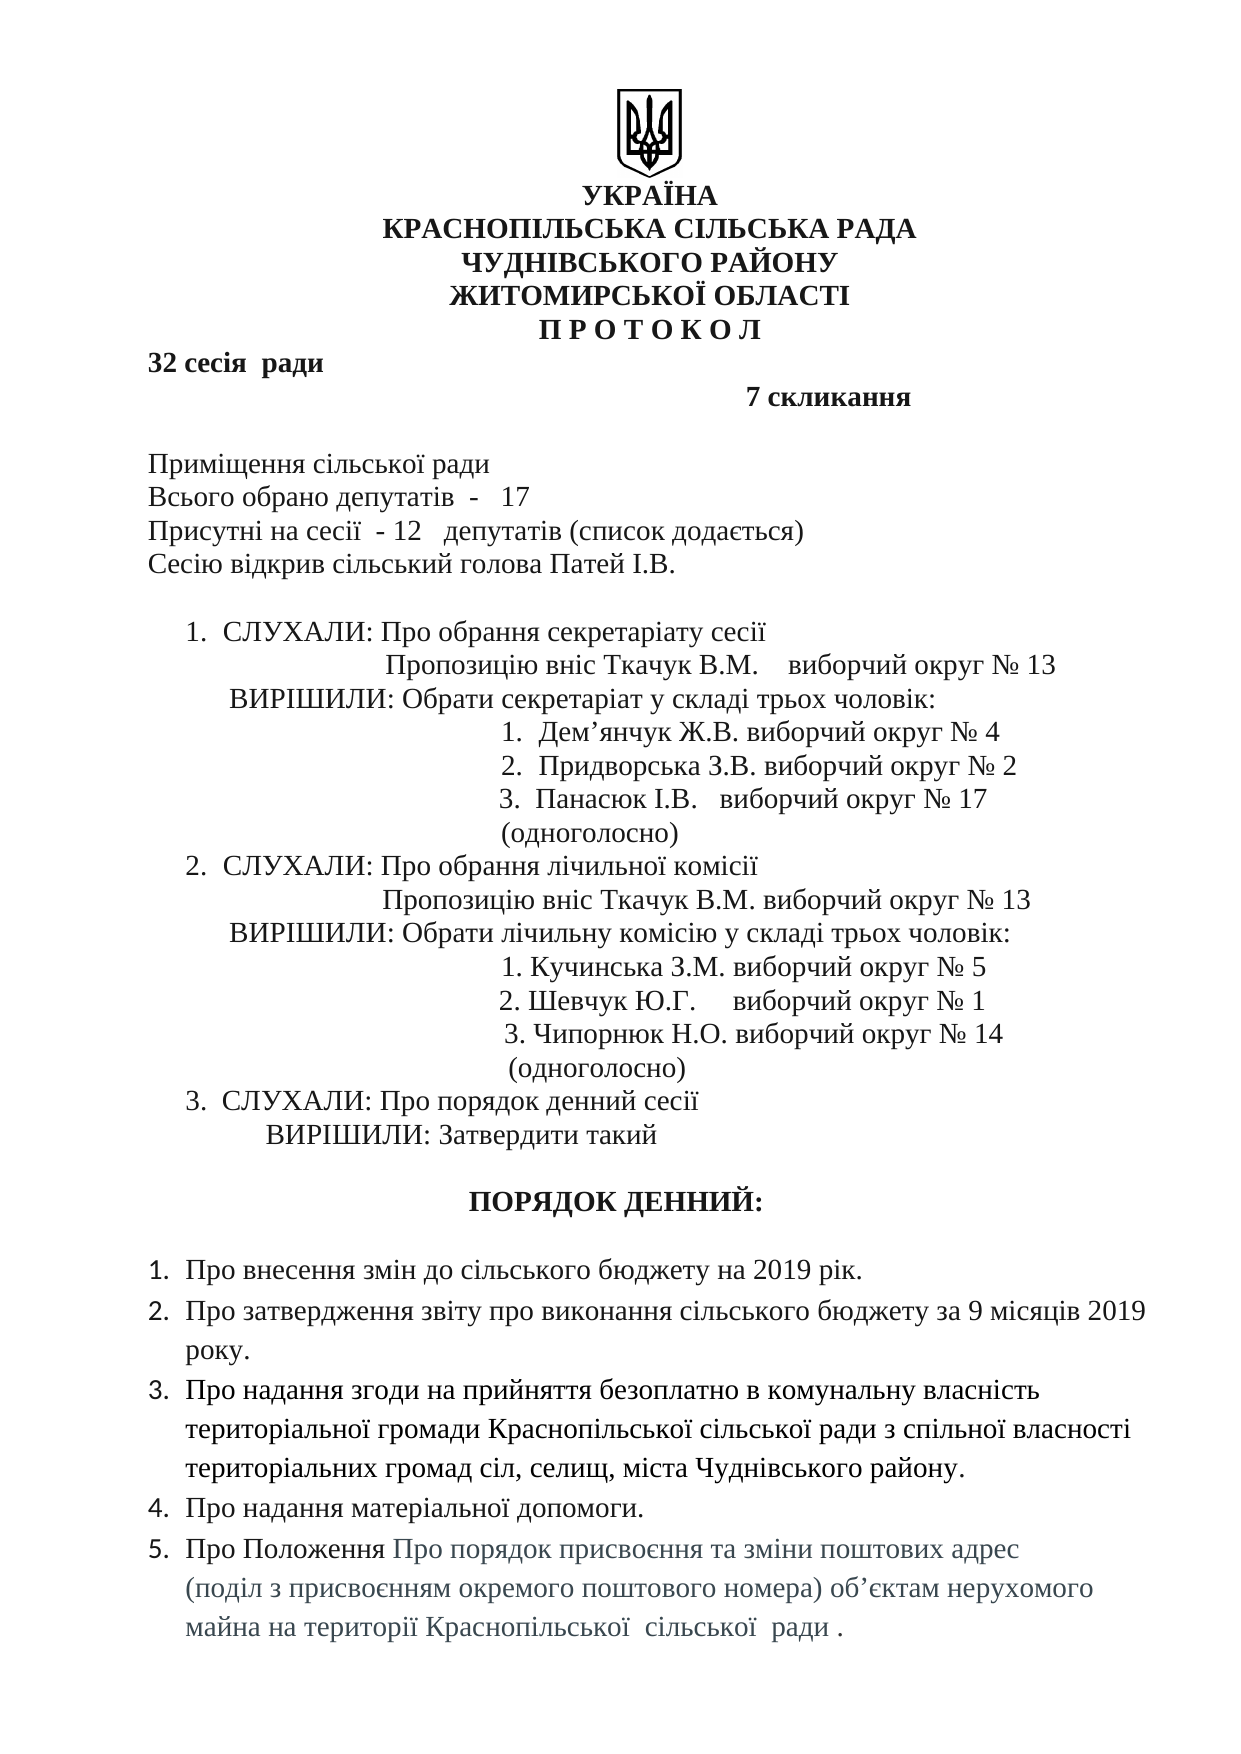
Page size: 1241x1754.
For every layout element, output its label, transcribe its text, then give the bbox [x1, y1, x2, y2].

text П Р О Т О К О Л [148, 312, 1152, 345]
text 32 сесія ради [148, 345, 1152, 379]
text Всього обрано депутатів - 17 [148, 479, 1152, 513]
text 1. Кучинська З.М. виборчий округ № 5 [501, 949, 1152, 983]
list СЛУХАЛИ: Про обрання секретаріату сесії [185, 614, 1152, 647]
list Про затвердження звіту про виконання сільського бюджету за 9 місяців 2019 року. [148, 1292, 1152, 1366]
text Приміщення сільської ради [148, 446, 1152, 479]
picture [616, 88, 683, 178]
text 3. Чипорнюк Н.О. виборчий округ № 14 [110, 1016, 1152, 1050]
text (одноголосно) [501, 815, 1152, 848]
text ПОРЯДОК ДЕННИЙ: [148, 1184, 1152, 1217]
text УКРАЇНА [148, 178, 1152, 211]
text Пропозицію вніс Ткачук В.М. виборчий округ № 13 [185, 882, 1152, 916]
list Про внесення змін до сільського бюджету на 2019 рік. [148, 1251, 1152, 1287]
list Про надання згоди на прийняття безоплатно в комунальну власність територіальної громади Краснопільської сільської ради з спільної власності територіальних громад сіл, селищ, міста Чуднівського району. [148, 1371, 1152, 1484]
text Пропозицію вніс Ткачук В.М. виборчий округ № 13 [185, 647, 1152, 681]
text (одноголосно) [501, 1050, 1152, 1083]
text Присутні на сесії - 12 депутатів (список додається) [148, 513, 1152, 547]
text ЖИТОМИРСЬКОЇ ОБЛАСТІ [148, 278, 1152, 312]
text 2. Шевчук Ю.Г. виборчий округ № 1 [185, 983, 1152, 1016]
text ВИРІШИЛИ: Обрати секретаріат у складі трьох чоловік: [185, 681, 1152, 714]
text 7 скликання [148, 379, 1152, 412]
text КРАСНОПІЛЬСЬКА СІЛЬСЬКА РАДА [148, 211, 1152, 245]
text ВИРІШИЛИ: Обрати лічильну комісію у складі трьох чоловік: [185, 916, 1152, 949]
list Придворська З.В. виборчий округ № 2 [501, 748, 1152, 781]
text 3. СЛУХАЛИ: Про порядок денний сесії [185, 1083, 1152, 1117]
text ВИРІШИЛИ: Затвердити такий [185, 1117, 1152, 1150]
text Сесію відкрив сільський голова Патей І.В. [148, 547, 1152, 580]
list Дем’янчук Ж.В. виборчий округ № 4 [501, 714, 1152, 748]
list Про надання матеріальної допомоги. [148, 1489, 1152, 1524]
list СЛУХАЛИ: Про обрання лічильної комісії [185, 848, 1152, 882]
text ЧУДНІВСЬКОГО РАЙОНУ [148, 245, 1152, 278]
list Про Положення Про порядок присвоєння та зміни поштових адрес (поділ з присвоєнням окремого поштового номера) об’єктам нерухомого майна на території Краснопільської сільської ради . [148, 1530, 1152, 1642]
text 3. Панасюк І.В. виборчий округ № 17 [185, 781, 1152, 815]
